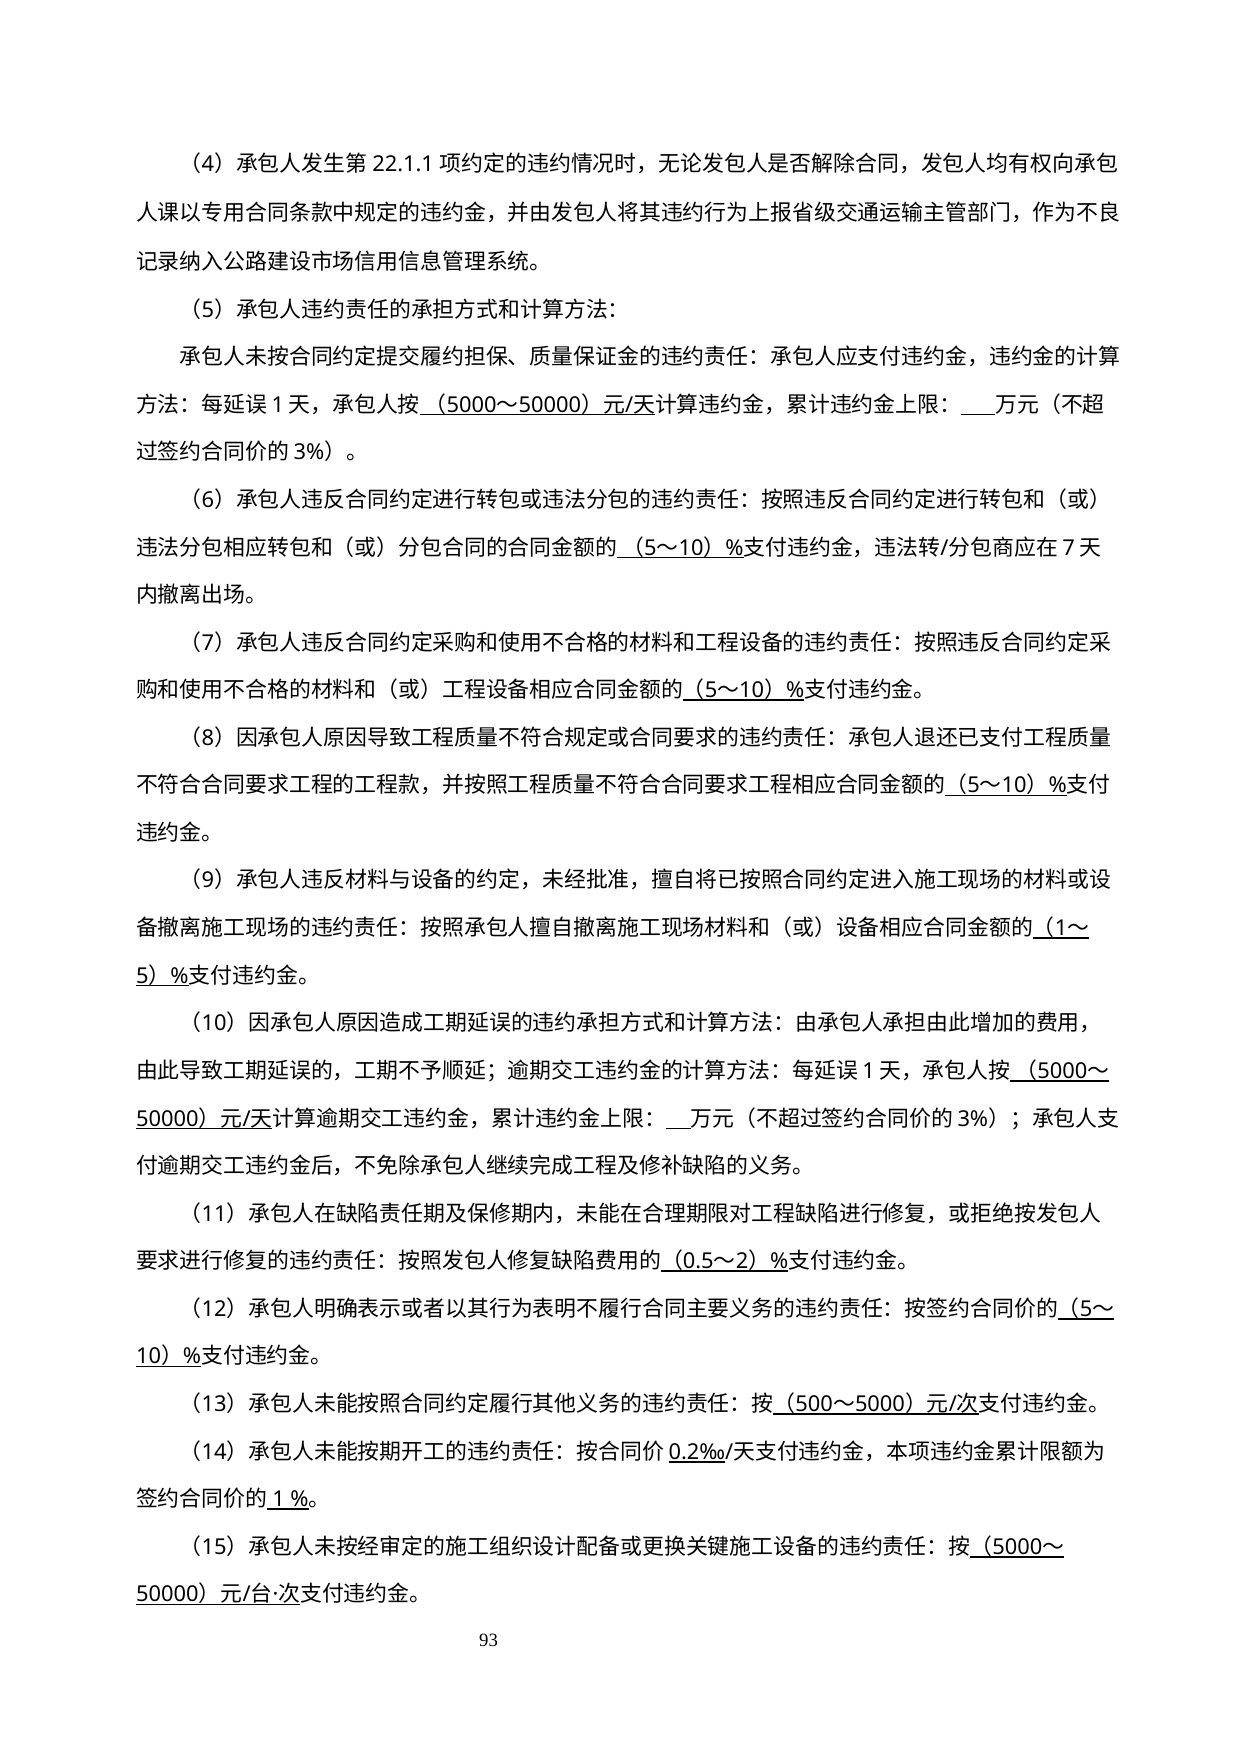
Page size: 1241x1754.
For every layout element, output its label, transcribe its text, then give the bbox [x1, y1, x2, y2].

text （12）承包人明确表示或者以其行为表明不履行合同主要义务的违约责任：按签约合同价的（5～10）%支付违约金。 [136, 1291, 1122, 1370]
text （13）承包人未能按照合同约定履行其他义务的违约责任：按（500～5000）元/次支付违约金。 [136, 1386, 1122, 1418]
text （10）因承包人原因造成工期延误的违约承担方式和计算方法：由承包人承担由此增加的费用，由此导致工期延误的，工期不予顺延；逾期交工违约金的计算方法：每延误1天，承包人按 （5000～50000）元/天计算逾期交工违约金，累计违约金上限： 万元（不超过签约合同价的3%）；承包人支付逾期交工违约金后，不免除承包人继续完成工程及修补缺陷的义务。 [136, 1005, 1122, 1180]
text （11）承包人在缺陷责任期及保修期内，未能在合理期限对工程缺陷进行修复，或拒绝按发包人要求进行修复的违约责任：按照发包人修复缺陷费用的（0.5～2）%支付违约金。 [136, 1196, 1122, 1275]
text （8）因承包人原因导致工程质量不符合规定或合同要求的违约责任：承包人退还已支付工程质量不符合合同要求工程的工程款，并按照工程质量不符合合同要求工程相应合同金额的（5～10）%支付违约金。 [136, 720, 1122, 847]
text （15）承包人未按经审定的施工组织设计配备或更换关键施工设备的违约责任：按（5000～50000）元/台·次支付违约金。 [136, 1529, 1122, 1608]
text （6）承包人违反合同约定进行转包或违法分包的违约责任：按照违反合同约定进行转包和（或）违法分包相应转包和（或）分包合同的合同金额的 （5～10）%支付违约金，违法转/分包商应在7天内撤离出场。 [136, 482, 1122, 609]
text （4）承包人发生第 22.1.1 项约定的违约情况时，无论发包人是否解除合同，发包人均有权向承包人课以专用合同条款中规定的违约金，并由发包人将其违约行为上报省级交通运输主管部门，作为不良记录纳入公路建设市场信用信息管理系统。 [136, 146, 1122, 276]
text （5）承包人违约责任的承担方式和计算方法： [136, 292, 1122, 323]
text 承包人未按合同约定提交履约担保、质量保证金的违约责任：承包人应支付违约金，违约金的计算方法：每延误1天，承包人按 （5000～50000）元/天计算违约金，累计违约金上限： 万元（不超过签约合同价的3%）。 [136, 339, 1122, 466]
text （14）承包人未能按期开工的违约责任：按合同价0.2‰/天支付违约金，本项违约金累计限额为签约合同价的 1 %。 [136, 1434, 1122, 1513]
text （7）承包人违反合同约定采购和使用不合格的材料和工程设备的违约责任：按照违反合同约定采购和使用不合格的材料和（或）工程设备相应合同金额的（5～10）%支付违约金。 [136, 624, 1122, 704]
text （9）承包人违反材料与设备的约定，未经批准，擅自将已按照合同约定进入施工现场的材料或设备撤离施工现场的违约责任：按照承包人擅自撤离施工现场材料和（或）设备相应合同金额的（1～5）%支付违约金。 [136, 862, 1122, 989]
